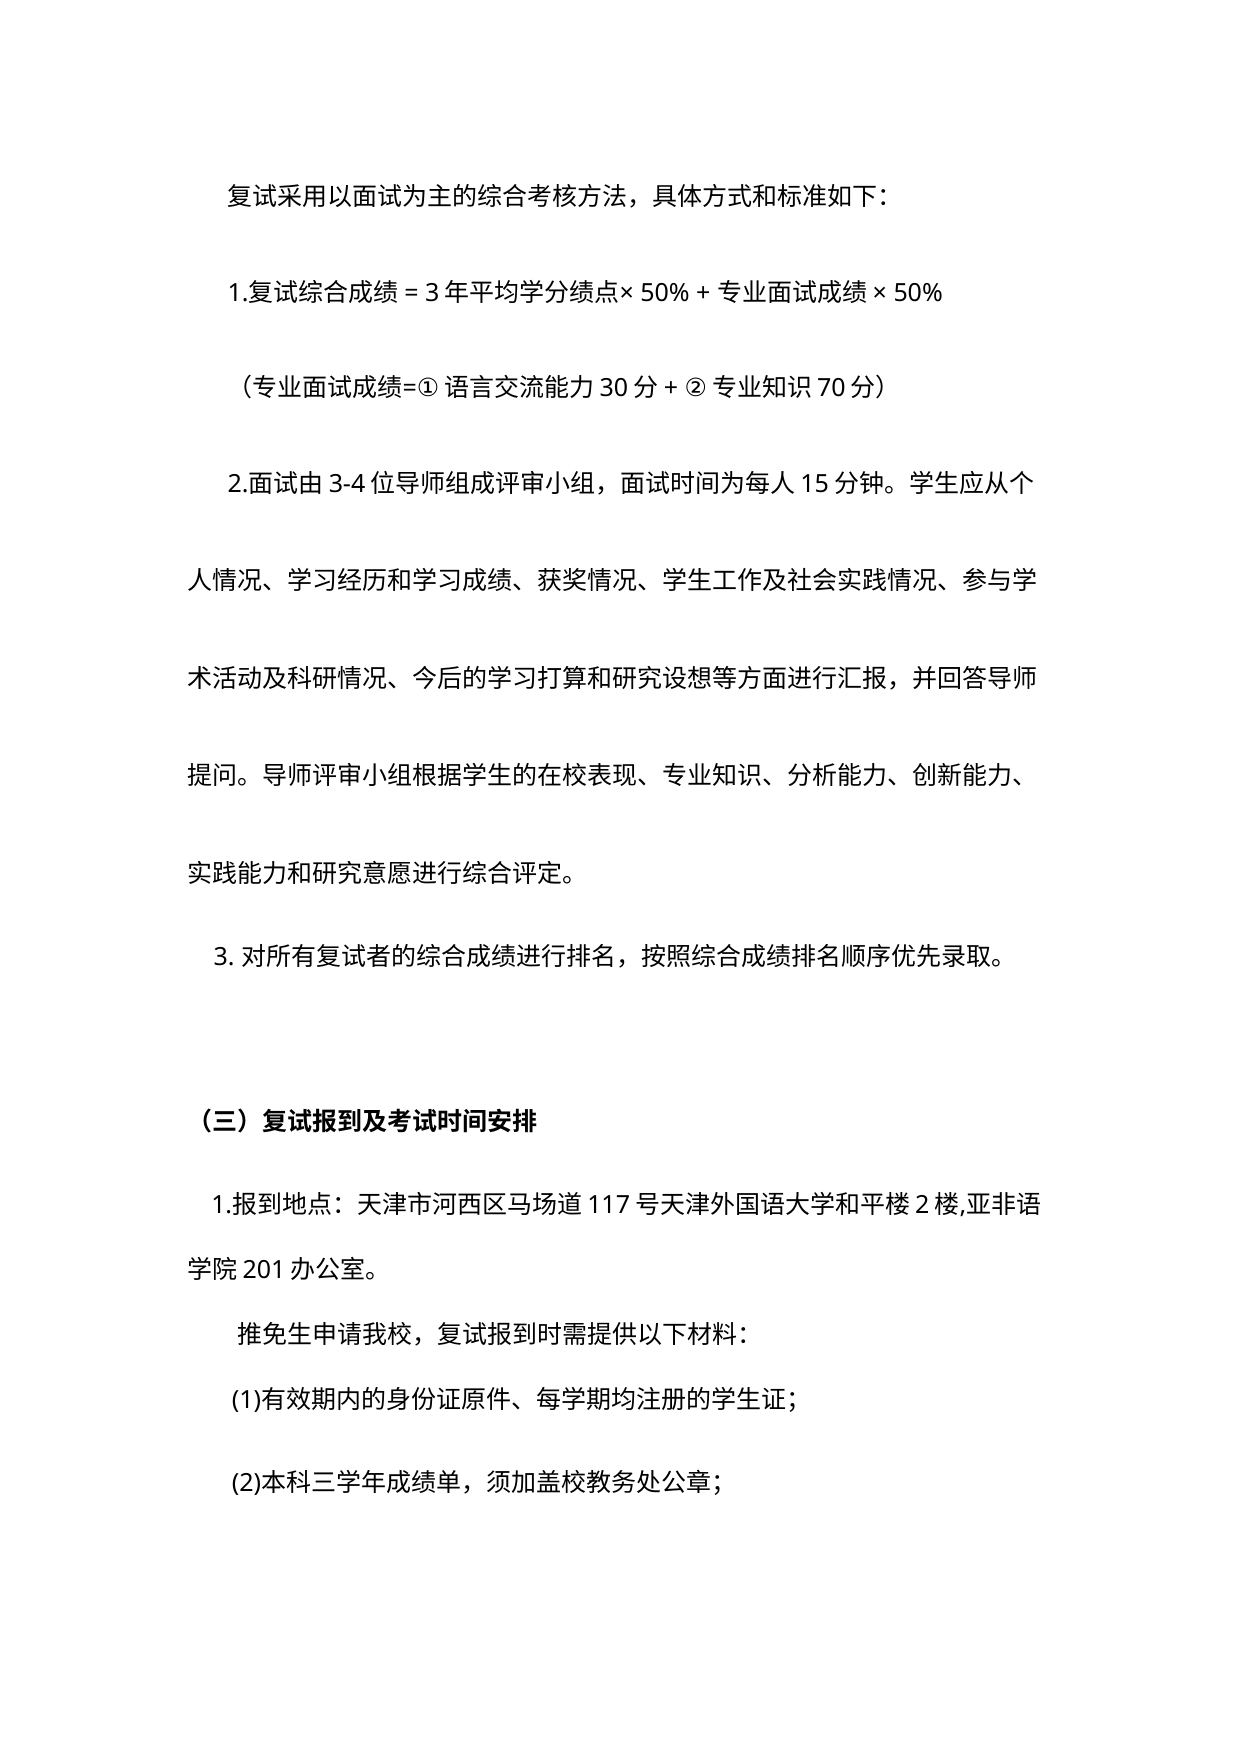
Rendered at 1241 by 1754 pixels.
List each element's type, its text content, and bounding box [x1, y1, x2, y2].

text 1.报到地点：天津市河西区马场道117号天津外国语大学和平楼2楼,亚非语学院201办公室。 [187, 1170, 1053, 1300]
text 2.面试由3-4位导师组成评审小组，面试时间为每人15分钟。学生应从个人情况、学习经历和学习成绩、获奖情况、学生工作及社会实践情况、参与学术活动及科研情况、今后的学习打算和研究设想等方面进行汇报，并回答导师提问。导师评审小组根据学生的在校表现、专业知识、分析能力、创新能力、实践能力和研究意愿进行综合评定。 [187, 449, 1053, 904]
text (2)本科三学年成绩单，须加盖校教务处公章； [187, 1448, 1053, 1513]
text (1)有效期内的身份证原件、每学期均注册的学生证； [187, 1365, 1053, 1430]
text （专业面试成绩=①语言交流能力30分 + ②专业知识70分） [187, 353, 1053, 418]
text 推免生申请我校，复试报到时需提供以下材料： [187, 1300, 1053, 1365]
text 1.复试综合成绩 = 3年平均学分绩点× 50% + 专业面试成绩 × 50% [187, 258, 1053, 323]
text 3. 对所有复试者的综合成绩进行排名，按照综合成绩排名顺序优先录取。 [187, 922, 1053, 987]
text 复试采用以面试为主的综合考核方法，具体方式和标准如下： [187, 162, 1053, 227]
text （三）复试报到及考试时间安排 [187, 1087, 1053, 1152]
